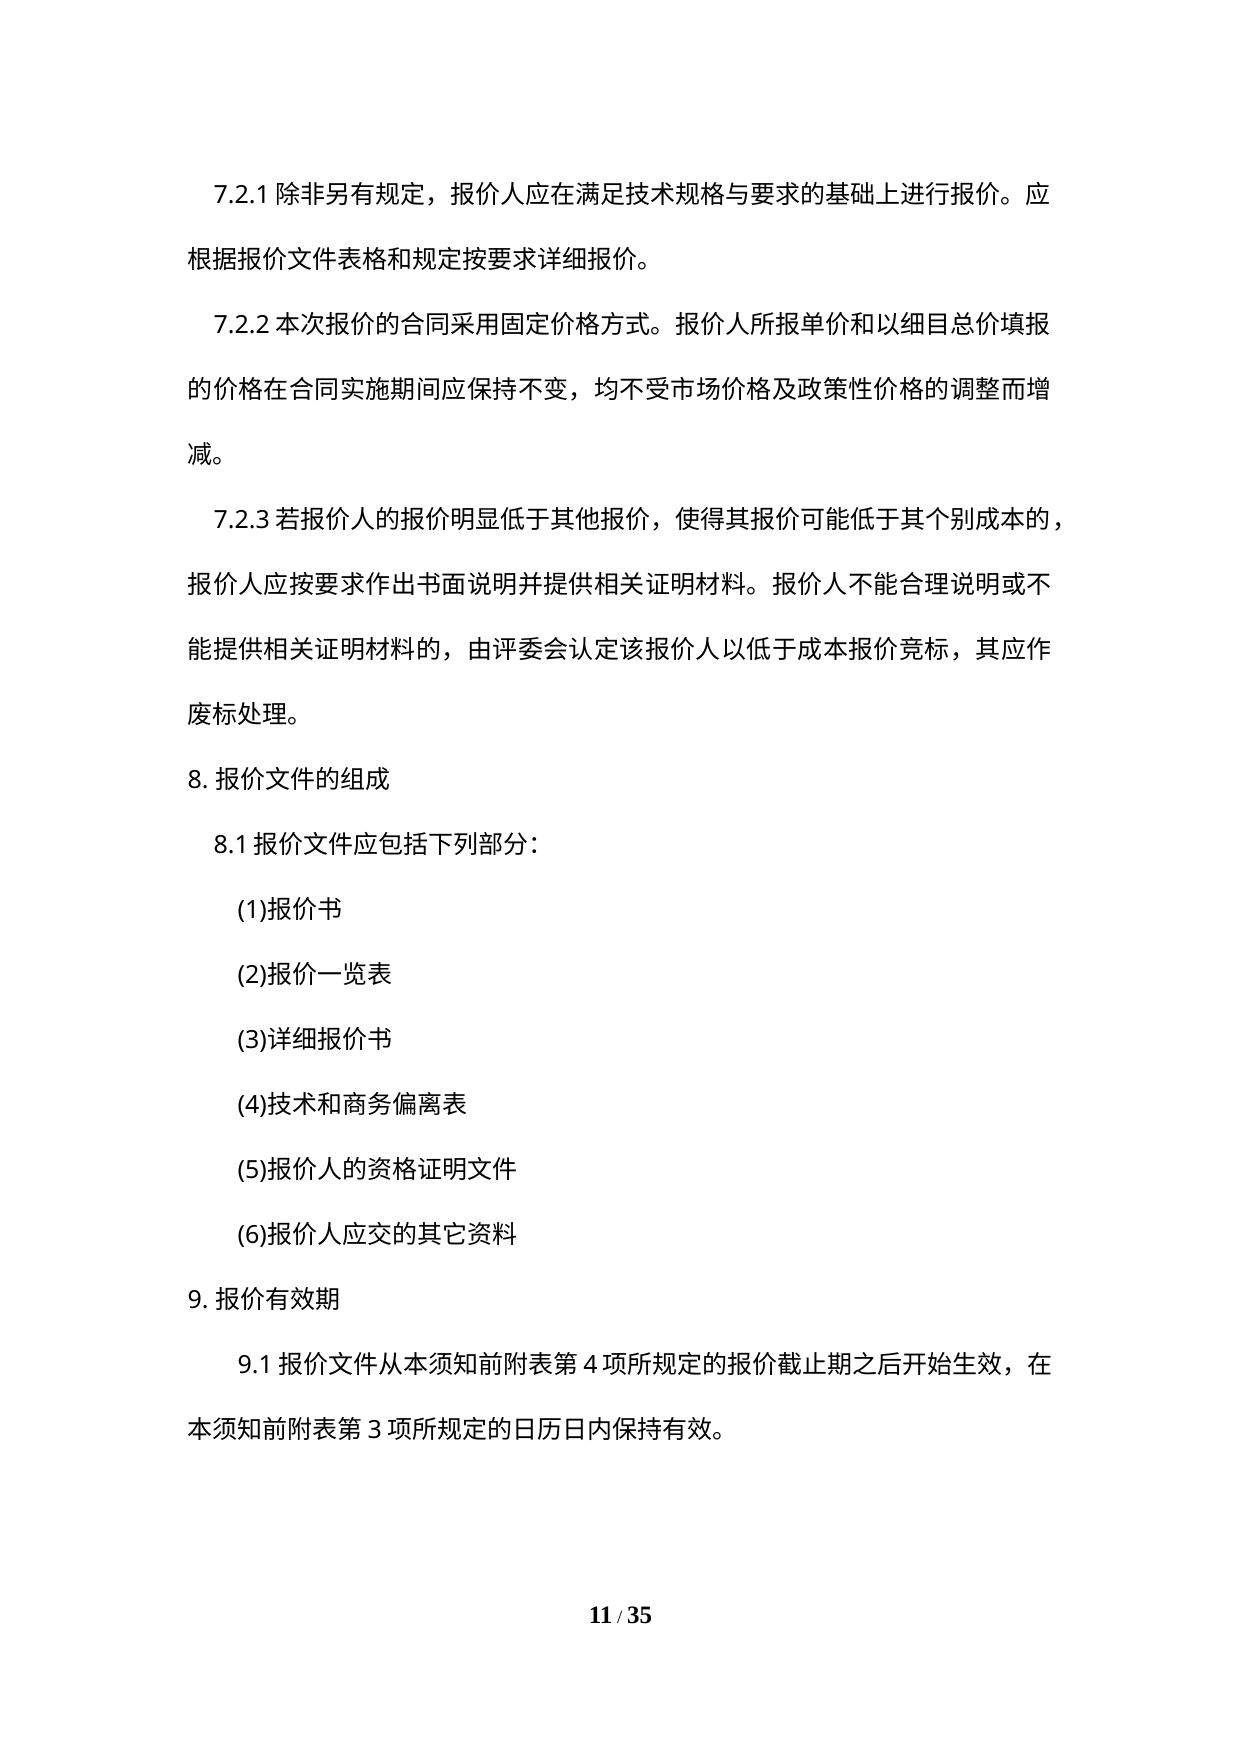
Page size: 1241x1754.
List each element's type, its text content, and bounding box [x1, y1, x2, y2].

text (2)报价一览表 [187, 940, 1053, 1005]
text 9. 报价有效期 [187, 1265, 1053, 1330]
text 7.2.3若报价人的报价明显低于其他报价，使得其报价可能低于其个别成本的，报价人应按要求作出书面说明并提供相关证明材料。报价人不能合理说明或不能提供相关证明材料的，由评委会认定该报价人以低于成本报价竞标，其应作废标处理。 [187, 485, 1053, 745]
text (3)详细报价书 [187, 1005, 1053, 1070]
text 7.2.1除非另有规定，报价人应在满足技术规格与要求的基础上进行报价。应根据报价文件表格和规定按要求详细报价。 [187, 160, 1053, 290]
text (6)报价人应交的其它资料 [187, 1200, 1053, 1265]
text (5)报价人的资格证明文件 [187, 1135, 1053, 1200]
text 7.2.2本次报价的合同采用固定价格方式。报价人所报单价和以细目总价填报的价格在合同实施期间应保持不变，均不受市场价格及政策性价格的调整而增减。 [187, 290, 1053, 485]
text (1)报价书 [187, 875, 1053, 940]
text (4)技术和商务偏离表 [187, 1070, 1053, 1135]
text 8.1报价文件应包括下列部分： [187, 810, 1053, 875]
text 8. 报价文件的组成 [187, 745, 1053, 810]
text 9.1报价文件从本须知前附表第4项所规定的报价截止期之后开始生效，在本须知前附表第3项所规定的日历日内保持有效。 [187, 1330, 1053, 1460]
